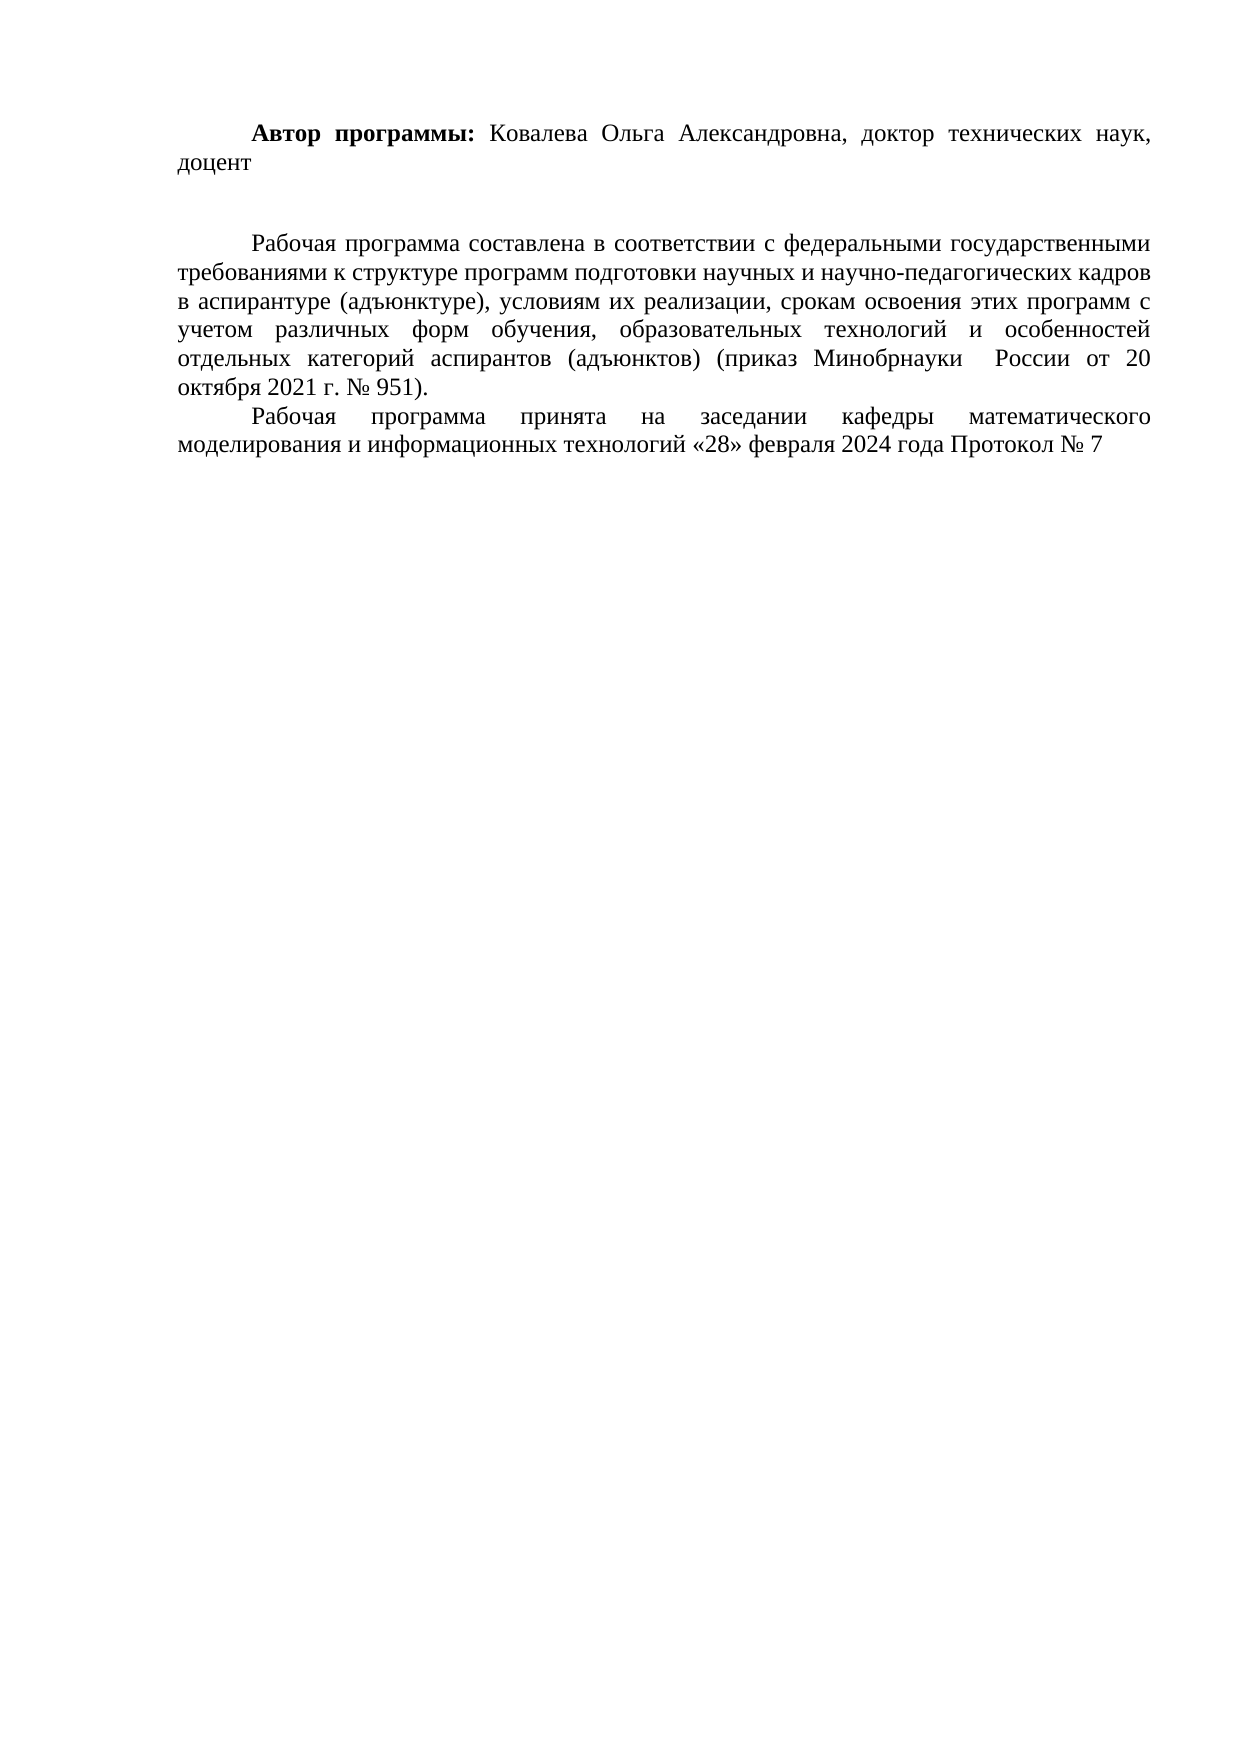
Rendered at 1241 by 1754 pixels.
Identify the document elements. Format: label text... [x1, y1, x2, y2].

text Рабочая программа составлена в соответствии с федеральными государственными требованиями к структуре программ подготовки научных и научно-педагогических кадров в аспирантуре (адъюнктуре), условиям их реализации, срокам освоения этих программ с учетом различных форм обучения, образовательных технологий и особенностей отдельных категорий аспирантов (адъюнктов) (приказ Минобрнауки России от 20 октября 2021 г. № 951). [177, 228, 1152, 401]
text Рабочая программа принята на заседании кафедры математического моделирования и информационных технологий «28» февраля 2024 года Протокол № 7 [177, 401, 1152, 458]
text Автор программы: Ковалева Ольга Александровна, доктор технических наук, доцент [177, 118, 1152, 176]
